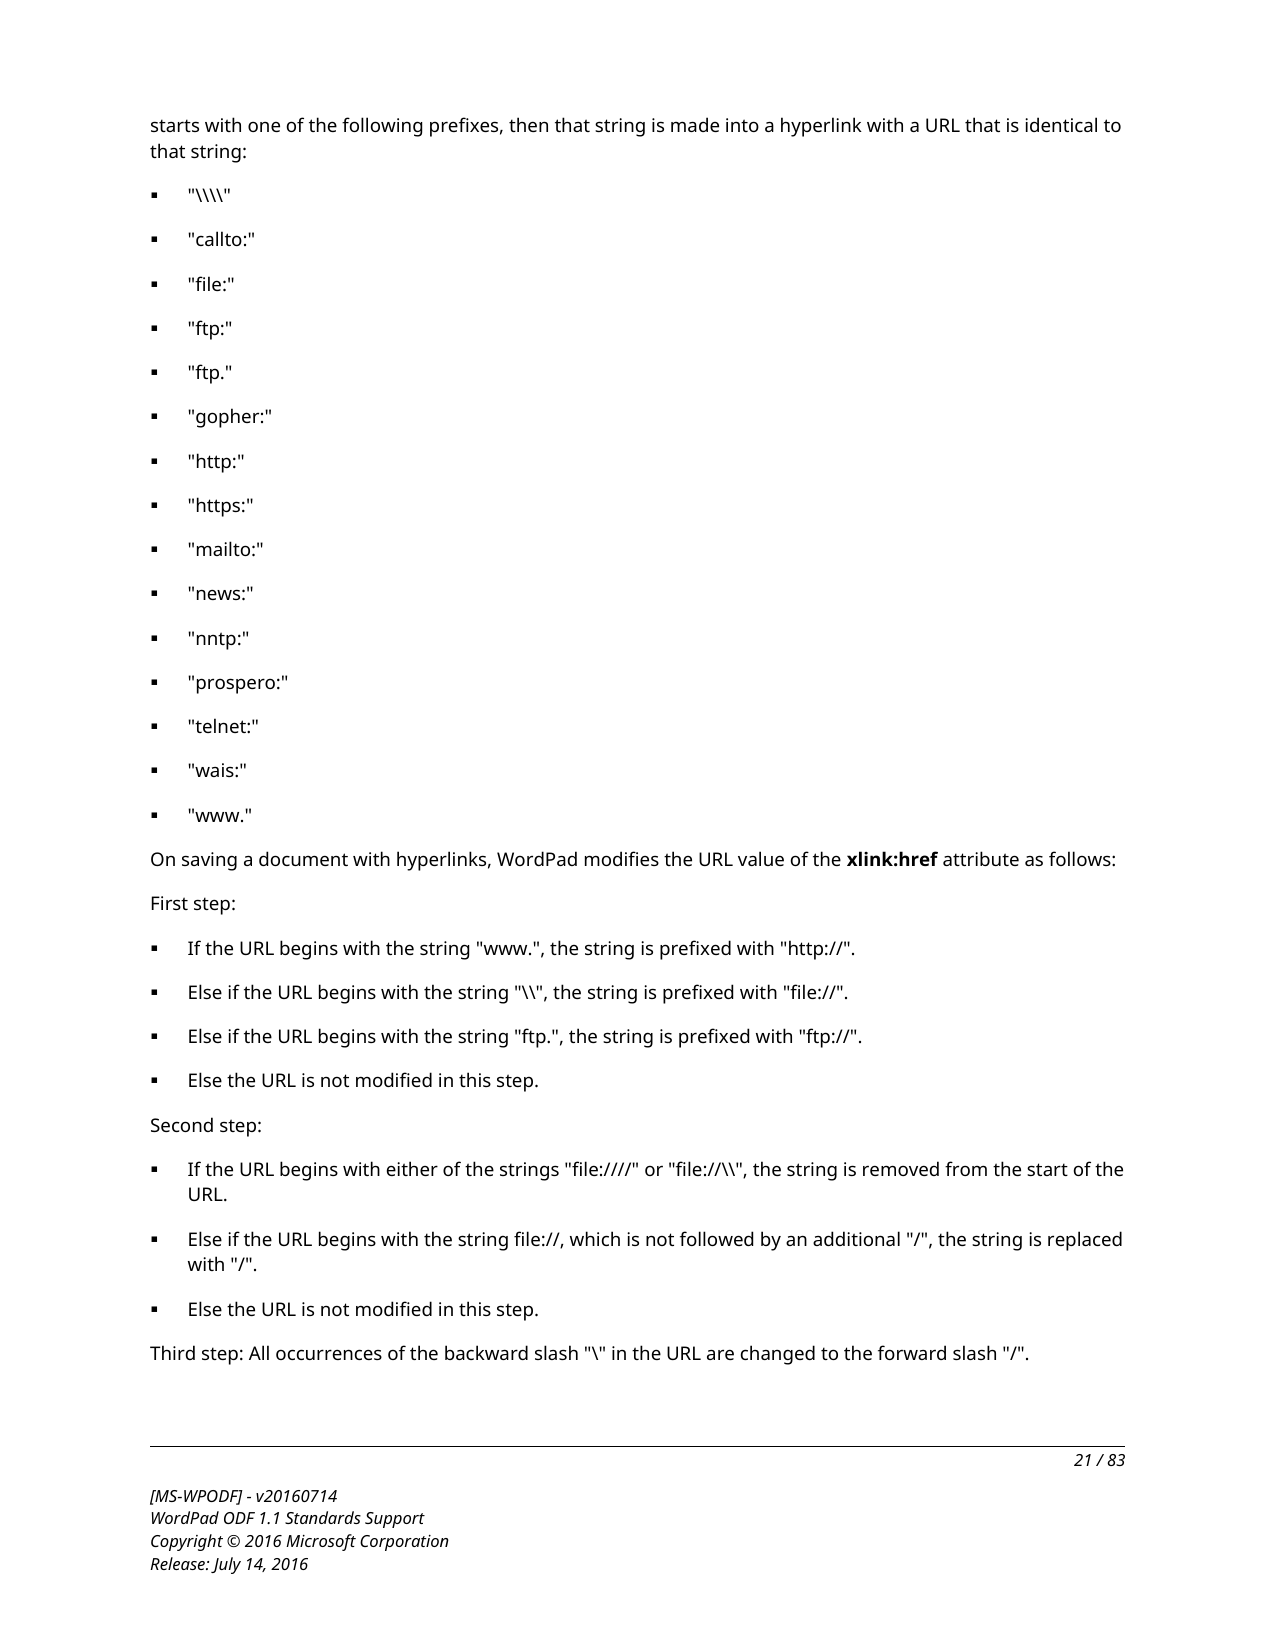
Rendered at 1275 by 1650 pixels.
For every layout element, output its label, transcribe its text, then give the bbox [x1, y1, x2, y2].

text First step: [150, 891, 1125, 916]
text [150, 112, 1125, 163]
list "mailto:" [150, 536, 1125, 562]
list "http:" [150, 448, 1125, 473]
list "gopher:" [150, 404, 1125, 429]
text Third step: All occurrences of the backward slash "\" in the URL are changed to the forward slash "/". [150, 1340, 1125, 1366]
list "www." [150, 802, 1125, 828]
list "callto:" [150, 227, 1125, 252]
list "telnet:" [150, 713, 1125, 739]
list "nntp:" [150, 625, 1125, 651]
list "news:" [150, 581, 1125, 606]
list Else the URL is not modified in this step. [150, 1296, 1125, 1321]
list "\\\\" [150, 182, 1125, 208]
list "https:" [150, 492, 1125, 518]
list "ftp." [150, 359, 1125, 385]
list Else if the URL begins with the string "\\", the string is prefixed with "file://". [150, 979, 1125, 1005]
list If the URL begins with either of the strings "file:////" or "file://\\", the string is removed from the start of the URL. [150, 1156, 1125, 1207]
list "wais:" [150, 758, 1125, 783]
text On saving a document with hyperlinks, WordPad modifies the URL value of the xlink:href attribute as follows: [150, 846, 1125, 872]
list Else the URL is not modified in this step. [150, 1068, 1125, 1093]
list "prospero:" [150, 669, 1125, 695]
list Else if the URL begins with the string file://, which is not followed by an additional "/", the string is replaced with "/". [150, 1226, 1125, 1277]
list If the URL begins with the string "www.", the string is prefixed with "http://". [150, 935, 1125, 960]
list "file:" [150, 271, 1125, 296]
list Else if the URL begins with the string "ftp.", the string is prefixed with "ftp://". [150, 1023, 1125, 1049]
list "ftp:" [150, 315, 1125, 341]
text Second step: [150, 1112, 1125, 1137]
